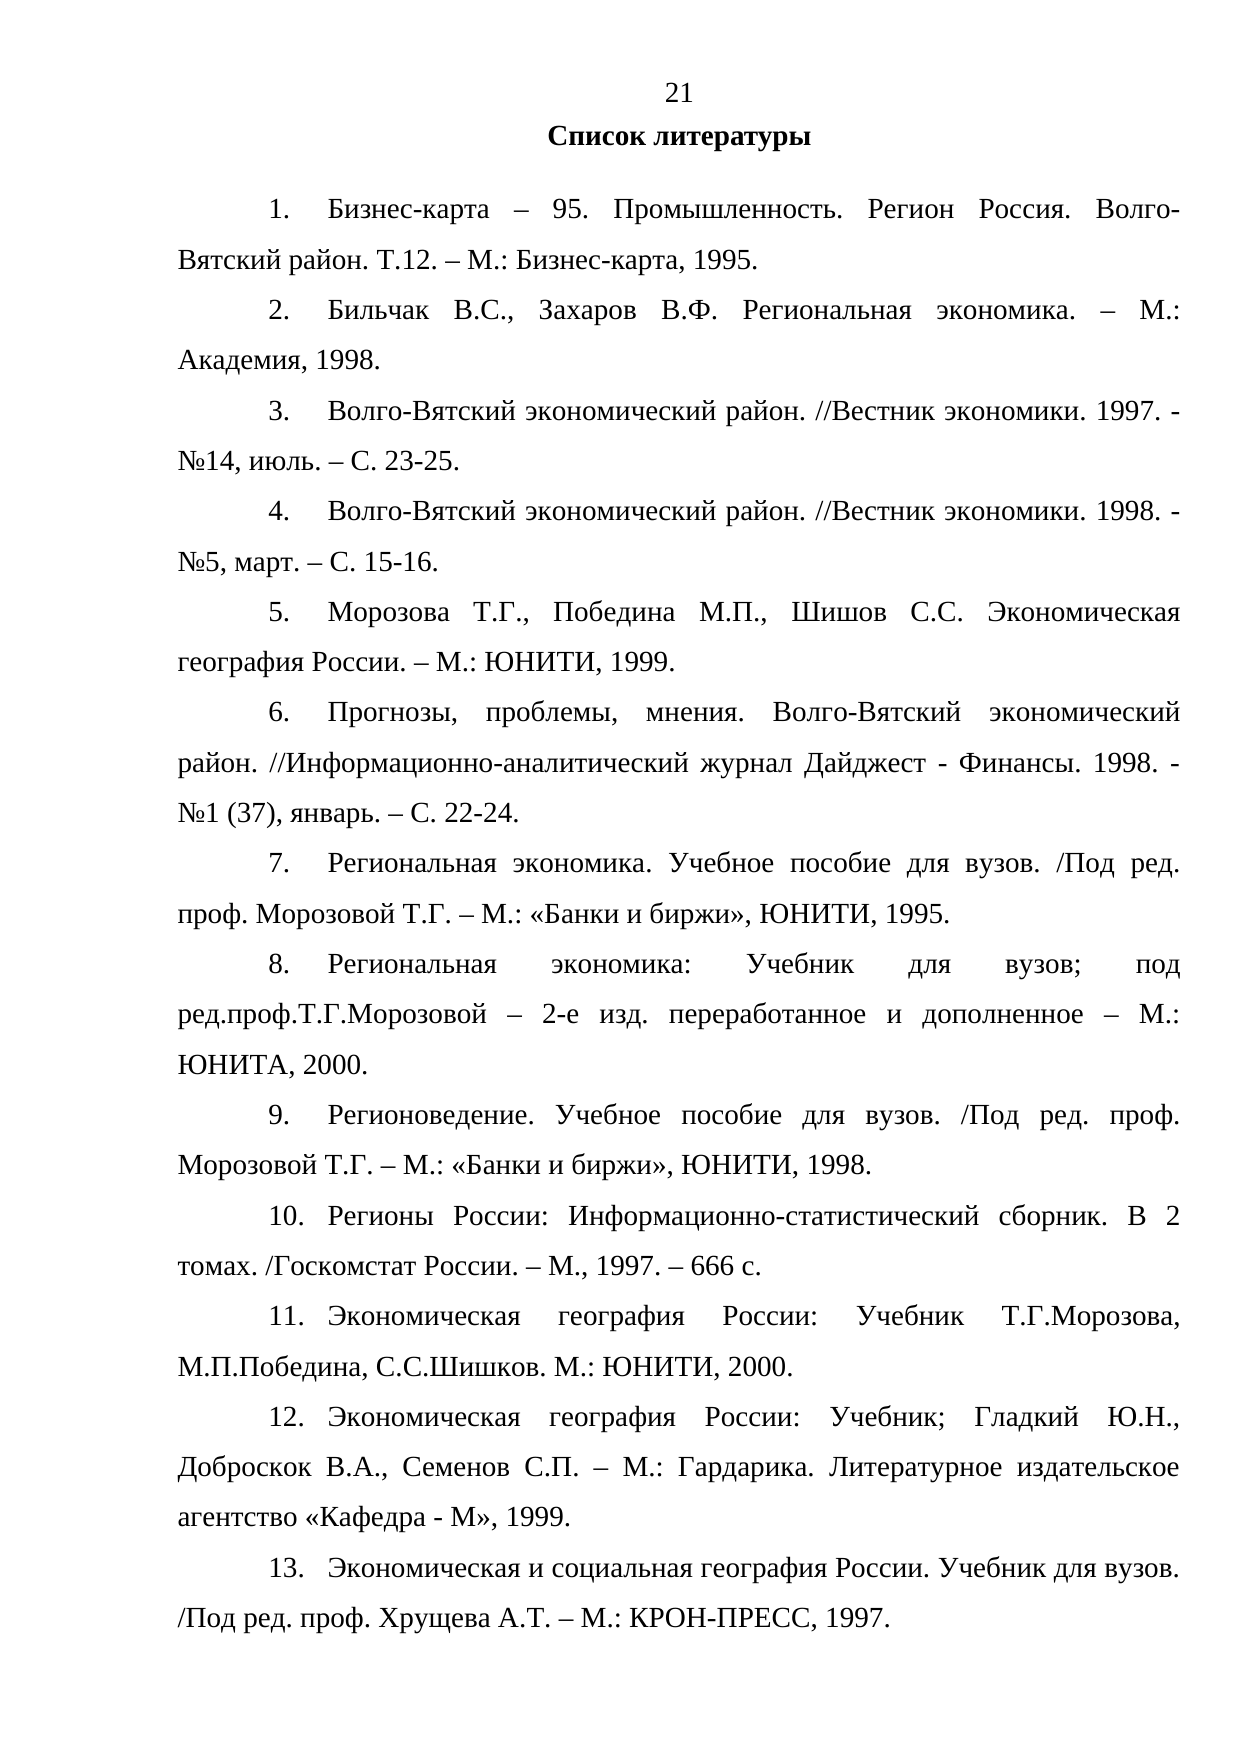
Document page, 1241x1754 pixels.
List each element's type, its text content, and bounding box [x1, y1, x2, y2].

list Регионы России: Информационно-статистический сборник. В 2 томах. /Госкомстат России. – М., 1997. – 666 с. [177, 1198, 1181, 1282]
list Морозова Т.Г., Победина М.П., Шишов С.С. Экономическая география России. – М.: ЮНИТИ, 1999. [177, 594, 1181, 678]
list Экономическая география России: Учебник Т.Г.Морозова, М.П.Победина, С.С.Шишков. М.: ЮНИТИ, 2000. [177, 1298, 1181, 1382]
list Волго-Вятский экономический район. //Вестник экономики. 1998. - №5, март. – С. 15-16. [177, 493, 1181, 577]
list Экономическая и социальная география России. Учебник для вузов. /Под ред. проф. Хрущева А.Т. – М.: КРОН-ПРЕСС, 1997. [177, 1550, 1181, 1634]
list Волго-Вятский экономический район. //Вестник экономики. 1997. - №14, июль. – С. 23-25. [177, 393, 1181, 477]
list Региональная экономика: Учебник для вузов; под ред.проф.Т.Г.Морозовой – 2-е изд. переработанное и дополненное – М.: ЮНИТА, 2000. [177, 946, 1181, 1080]
list Бизнес-карта – 95. Промышленность. Регион Россия. Волго-Вятский район. Т.12. – М.: Бизнес-карта, 1995. [177, 191, 1181, 275]
list Региональная экономика. Учебное пособие для вузов. /Под ред. проф. Морозовой Т.Г. – М.: «Банки и биржи», ЮНИТИ, 1995. [177, 846, 1181, 929]
list Бильчак В.С., Захаров В.Ф. Региональная экономика. – М.: Академия, 1998. [177, 292, 1181, 376]
list Прогнозы, проблемы, мнения. Волго-Вятский экономический район. //Информационно-аналитический журнал Дайджест - Финансы. 1998. - №1 (37), январь. – С. 22-24. [177, 694, 1181, 829]
list Экономическая география России: Учебник; Гладкий Ю.Н., Доброскок В.А., Семенов С.П. – М.: Гардарика. Литературное издательское агентство «Кафедра - М», 1999. [177, 1399, 1181, 1533]
list Регионоведение. Учебное пособие для вузов. /Под ред. проф. Морозовой Т.Г. – М.: «Банки и биржи», ЮНИТИ, 1998. [177, 1097, 1181, 1181]
subtitle Список литературы [177, 118, 1181, 152]
